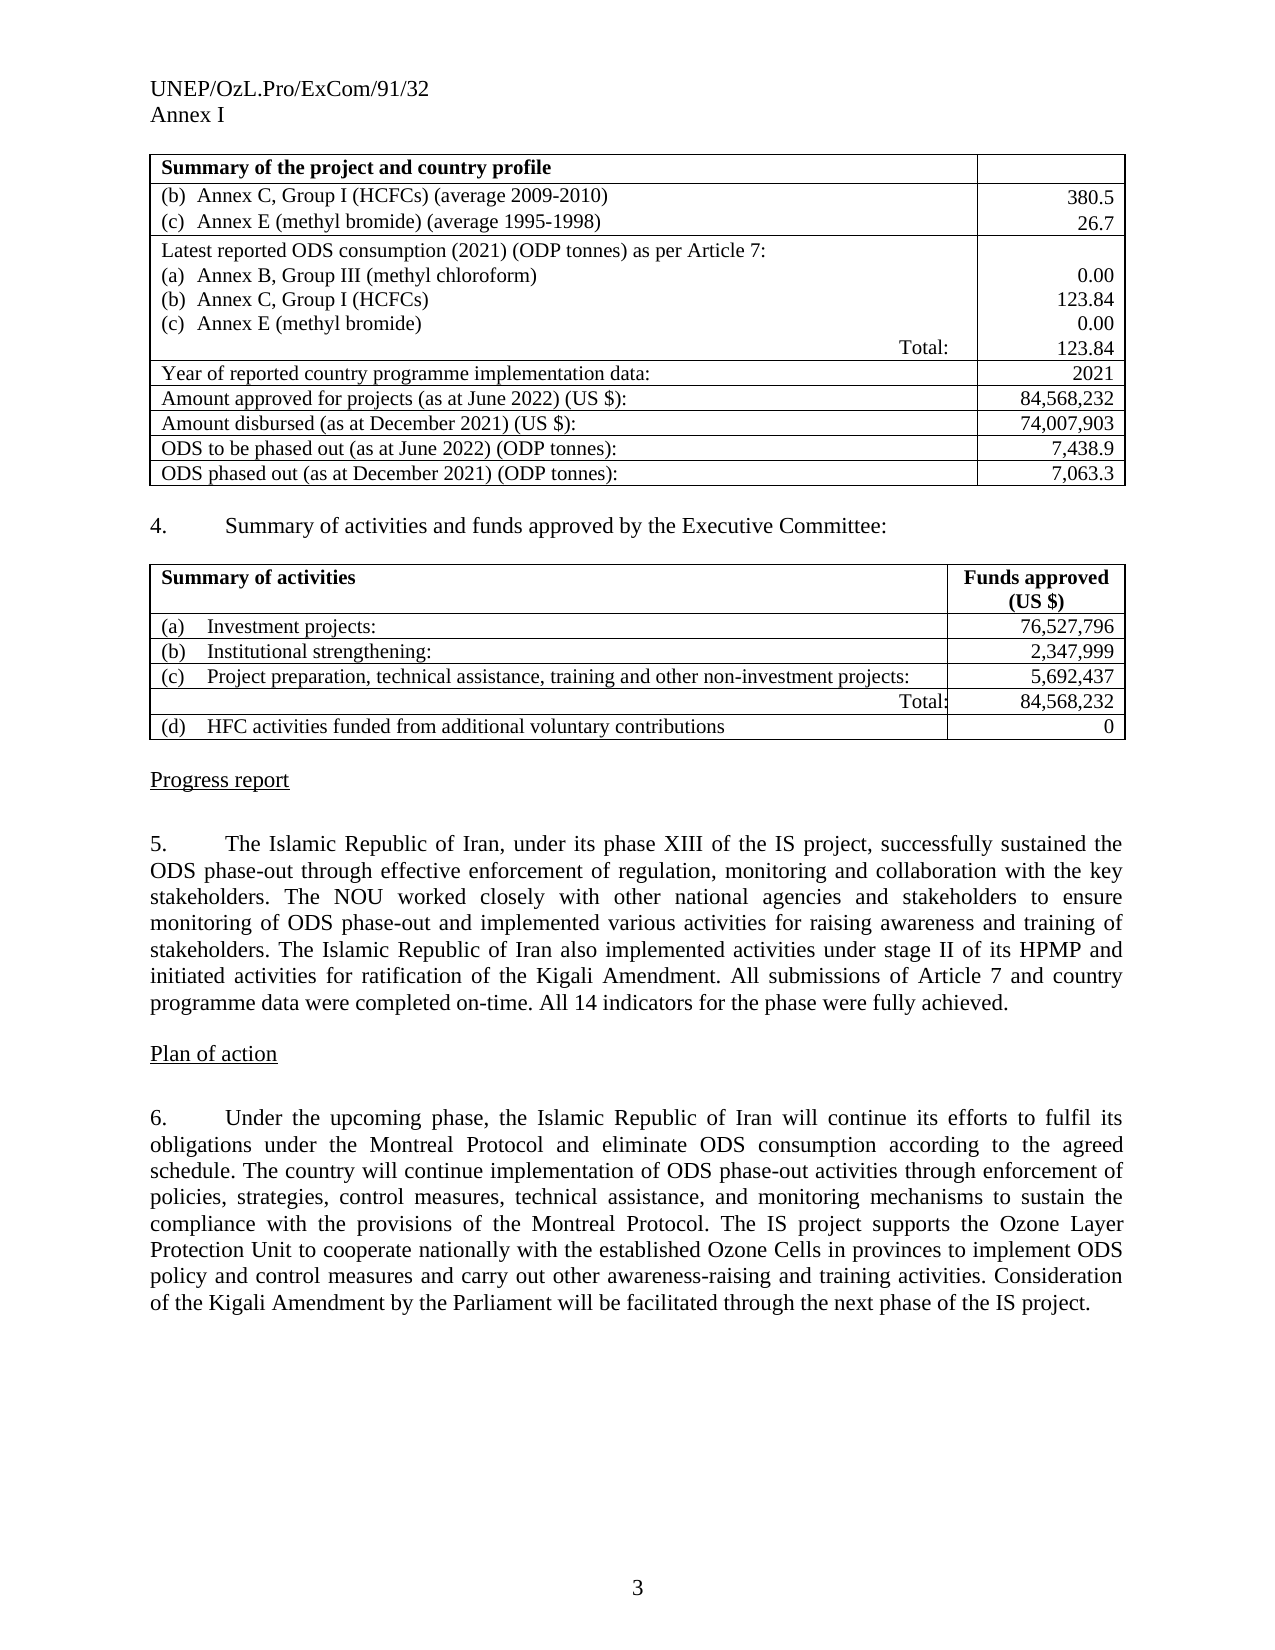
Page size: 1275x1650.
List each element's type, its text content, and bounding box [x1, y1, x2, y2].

text Plan of action [150, 1040, 1125, 1066]
table_cell (b) [151, 639, 207, 663]
table_cell 74,007,903 [978, 411, 1124, 435]
table_cell 2021 [978, 361, 1124, 385]
table_cell Latest reported ODS consumption (2021) (ODP tonnes) as per Article 7: [151, 236, 977, 262]
table_cell (b) Annex C, Group I (HCFCs) [151, 287, 977, 311]
list Summary of activities and funds approved by the Executive Committee: [150, 512, 1125, 539]
table_cell 123.84 [978, 335, 1124, 359]
table_header Summary of activities [151, 565, 947, 613]
table_cell 26.7 [978, 209, 1124, 235]
table_cell 7,063.3 [978, 461, 1124, 485]
table_cell Amount approved for projects (as at June 2022) (US $): [151, 386, 977, 410]
table_cell 7,438.9 [978, 436, 1124, 460]
table_cell Institutional strengthening: [207, 639, 947, 663]
table_cell (b) Annex C, Group I (HCFCs) (average 2009-2010) [151, 184, 977, 209]
table_cell HFC activities funded from additional voluntary contributions [207, 715, 947, 738]
table_cell 380.5 [978, 184, 1124, 209]
table_cell ODS phased out (as at December 2021) (ODP tonnes): [151, 461, 977, 485]
table_cell 0.00 [978, 311, 1124, 335]
table_cell Total: [151, 689, 947, 713]
table_cell Investment projects: [207, 614, 947, 638]
table_cell ODS to be phased out (as at June 2022) (ODP tonnes): [151, 436, 977, 460]
table_cell (c) Annex E (methyl bromide) (average 1995-1998) [151, 209, 977, 235]
subtitle The Islamic Republic of Iran, under its phase XIII of the IS project, successfully sustained the ODS phase-out through effective enforcement of regulation, monitoring and collaboration with the key stakeholders. The NOU worked closely with other national agencies and stakeholders to ensure monitoring of ODS phase-out and implemented various activities for raising awareness and training of stakeholders. The Islamic Republic of Iran also implemented activities under stage II of its HPMP and initiated activities for ratification of the Kigali Amendment. All submissions of Article 7 and country programme data were completed on-time. All 14 indicators for the phase were fully achieved. [150, 830, 1125, 1015]
table_cell [978, 236, 1124, 262]
table_cell 76,527,796 [948, 614, 1124, 638]
table_cell 84,568,232 [948, 689, 1124, 713]
subtitle Under the upcoming phase, the Islamic Republic of Iran will continue its efforts to fulfil its obligations under the Montreal Protocol and eliminate ODS consumption according to the agreed schedule. The country will continue implementation of ODS phase-out activities through enforcement of policies, strategies, control measures, technical assistance, and monitoring mechanisms to sustain the compliance with the provisions of the Montreal Protocol. The IS project supports the Ozone Layer Protection Unit to cooperate nationally with the established Ozone Cells in provinces to implement ODS policy and control measures and carry out other awareness-raising and training activities. Consideration of the Kigali Amendment by the Parliament will be facilitated through the next phase of the IS project. [150, 1104, 1125, 1315]
table_cell Amount disbursed (as at December 2021) (US $): [151, 411, 977, 435]
table_cell 5,692,437 [948, 664, 1124, 688]
table_cell (a) Annex B, Group III (methyl chloroform) [151, 263, 977, 287]
table_cell (c) Annex E (methyl bromide) [151, 311, 977, 335]
table_cell 2,347,999 [948, 639, 1124, 663]
table_header Summary of the project and country profile [151, 155, 977, 183]
table_header Funds approved (US $) [948, 565, 1124, 613]
table_cell Total: [151, 335, 977, 359]
table_cell 0 [948, 715, 1124, 738]
table_cell (d) [151, 715, 207, 738]
table_header [978, 155, 1124, 183]
table_cell Project preparation, technical assistance, training and other non-investment projects: [207, 664, 947, 688]
table_cell (a) [151, 614, 207, 638]
table_cell Year of reported country programme implementation data: [151, 361, 977, 385]
table_cell 0.00 [978, 263, 1124, 287]
table_cell 123.84 [978, 287, 1124, 311]
text Progress report [150, 766, 1125, 792]
table_cell (c) [151, 664, 207, 688]
table_cell 84,568,232 [978, 386, 1124, 410]
